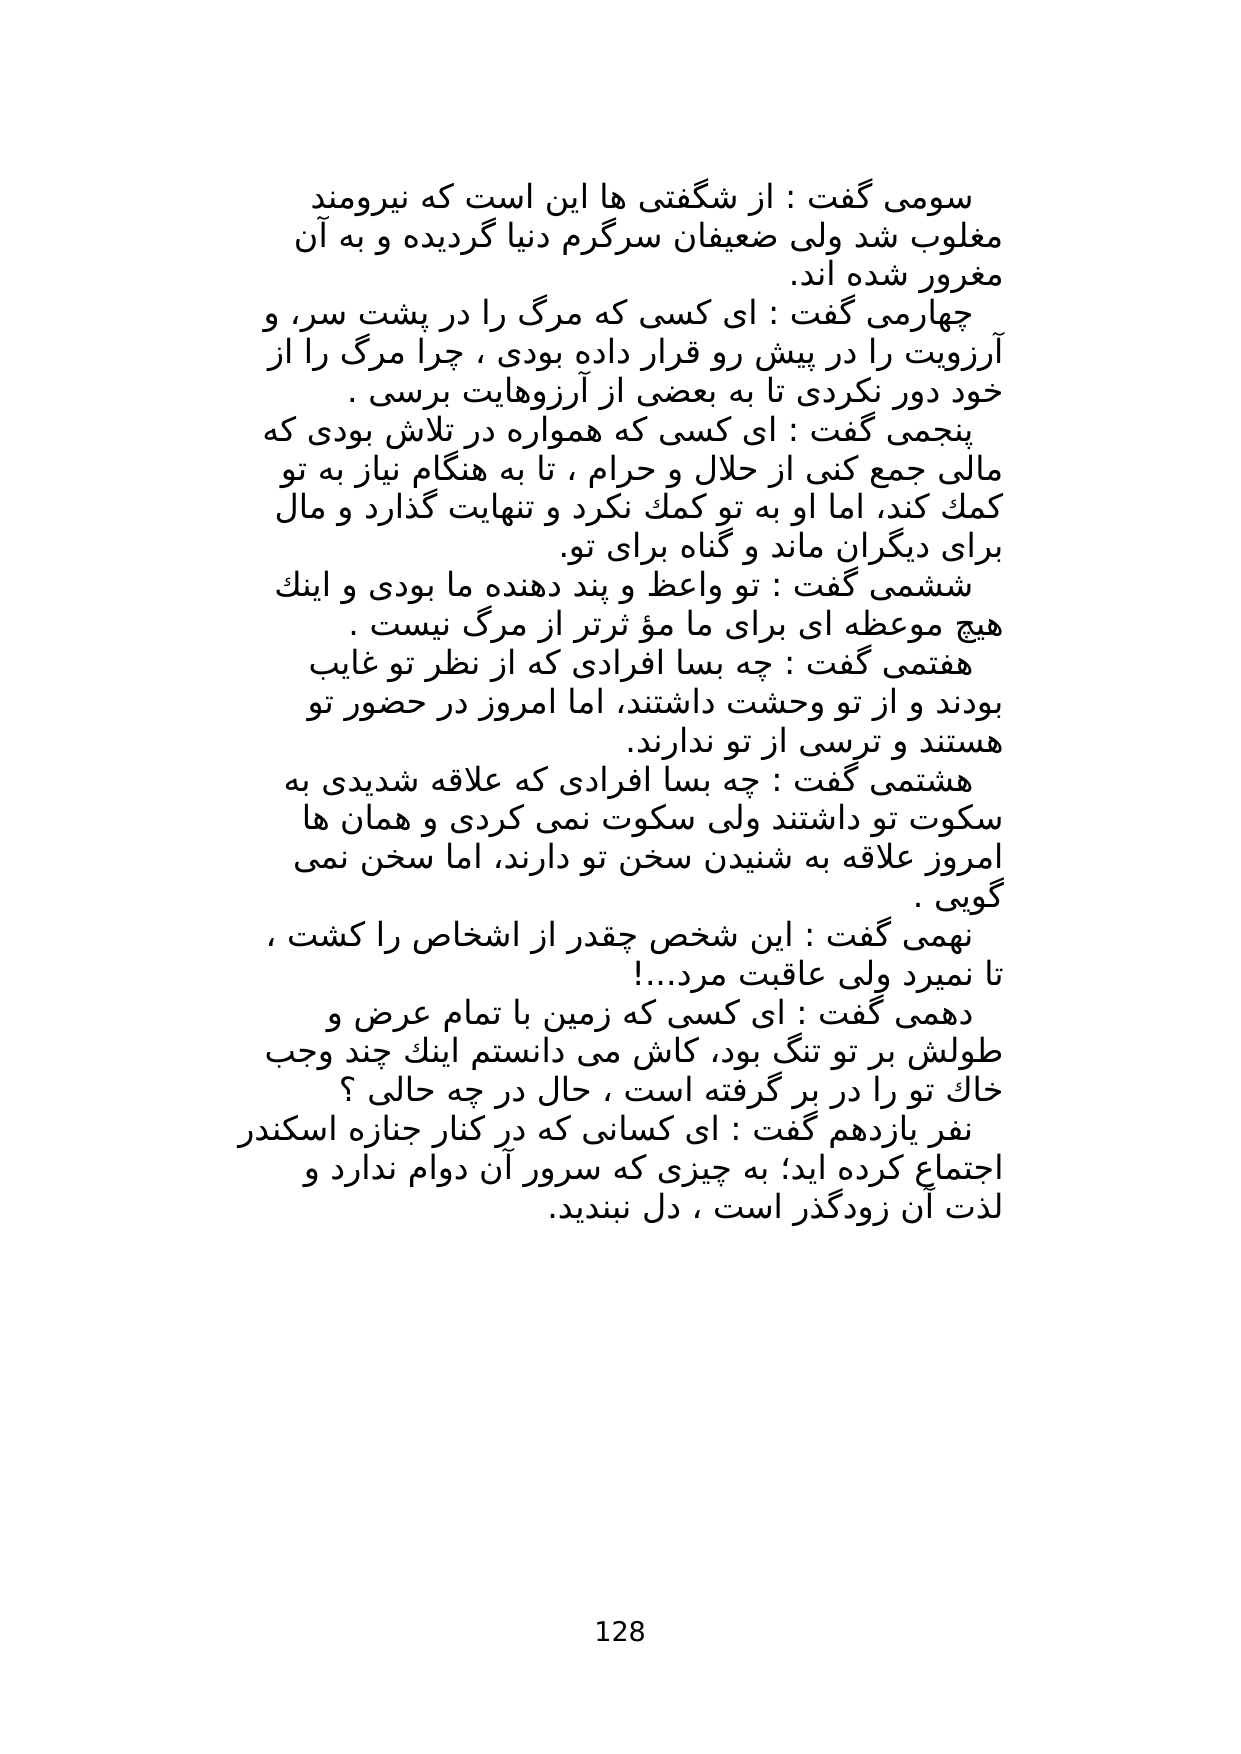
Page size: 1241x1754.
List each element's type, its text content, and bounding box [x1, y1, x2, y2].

text دهمى گفت : اى كسى كه زمين با تمام عرض و طولش بر تو تنگ بود، كاش مى دانستم اينك چند وجب خاك تو را در بر گرفته است ، حال در چه حالى ؟ [236, 993, 1004, 1110]
text هشتمى گفت : چه بسا افرادى كه علاقه شديدى به سكوت تو داشتند ولى سكوت نمى كردى و همان ها امروز علاقه به شنيدن سخن تو دارند، اما سخن نمى گويى . [236, 760, 1004, 915]
text نهمى گفت : اين شخص چقدر از اشخاص را كشت ، تا نميرد ولى عاقبت مرد...! [236, 915, 1004, 993]
text پنجمى گفت : اى كسى كه همواره در تلاش بودى كه مالى جمع كنى از حلال و حرام ، تا به هنگام نياز به تو كمك كند، اما او به تو كمك نكرد و تنهايت گذارد و مال براى ديگران ماند و گناه براى تو. [236, 410, 1004, 566]
text نفر يازدهم گفت : اى كسانى كه در كنار جنازه اسكندر اجتماع كرده ايد؛ به چيزى كه سرور آن دوام ندارد و لذت آن زودگذر است ، دل نبنديد. [236, 1110, 1004, 1226]
text چهارمى گفت : اى كسى كه مرگ را در پشت سر، و آرزويت را در پيش رو قرار داده بودى ، چرا مرگ را از خود دور نكردى تا به بعضى از آرزوهايت برسى . [236, 294, 1004, 410]
text ششمى گفت : تو واعظ و پند دهنده ما بودى و اينك هيچ موعظه اى براى ما مؤ ثرتر از مرگ نيست . [236, 566, 1004, 643]
text هفتمى گفت : چه بسا افرادى كه از نظر تو غايب بودند و از تو وحشت داشتند، اما امروز در حضور تو هستند و ترسى از تو ندارند. [236, 643, 1004, 760]
text سومى گفت : از شگفتى ها اين است كه نيرومند مغلوب شد ولى ضعيفان سرگرم دنيا گرديده و به آن مغرور شده اند. [236, 177, 1004, 294]
